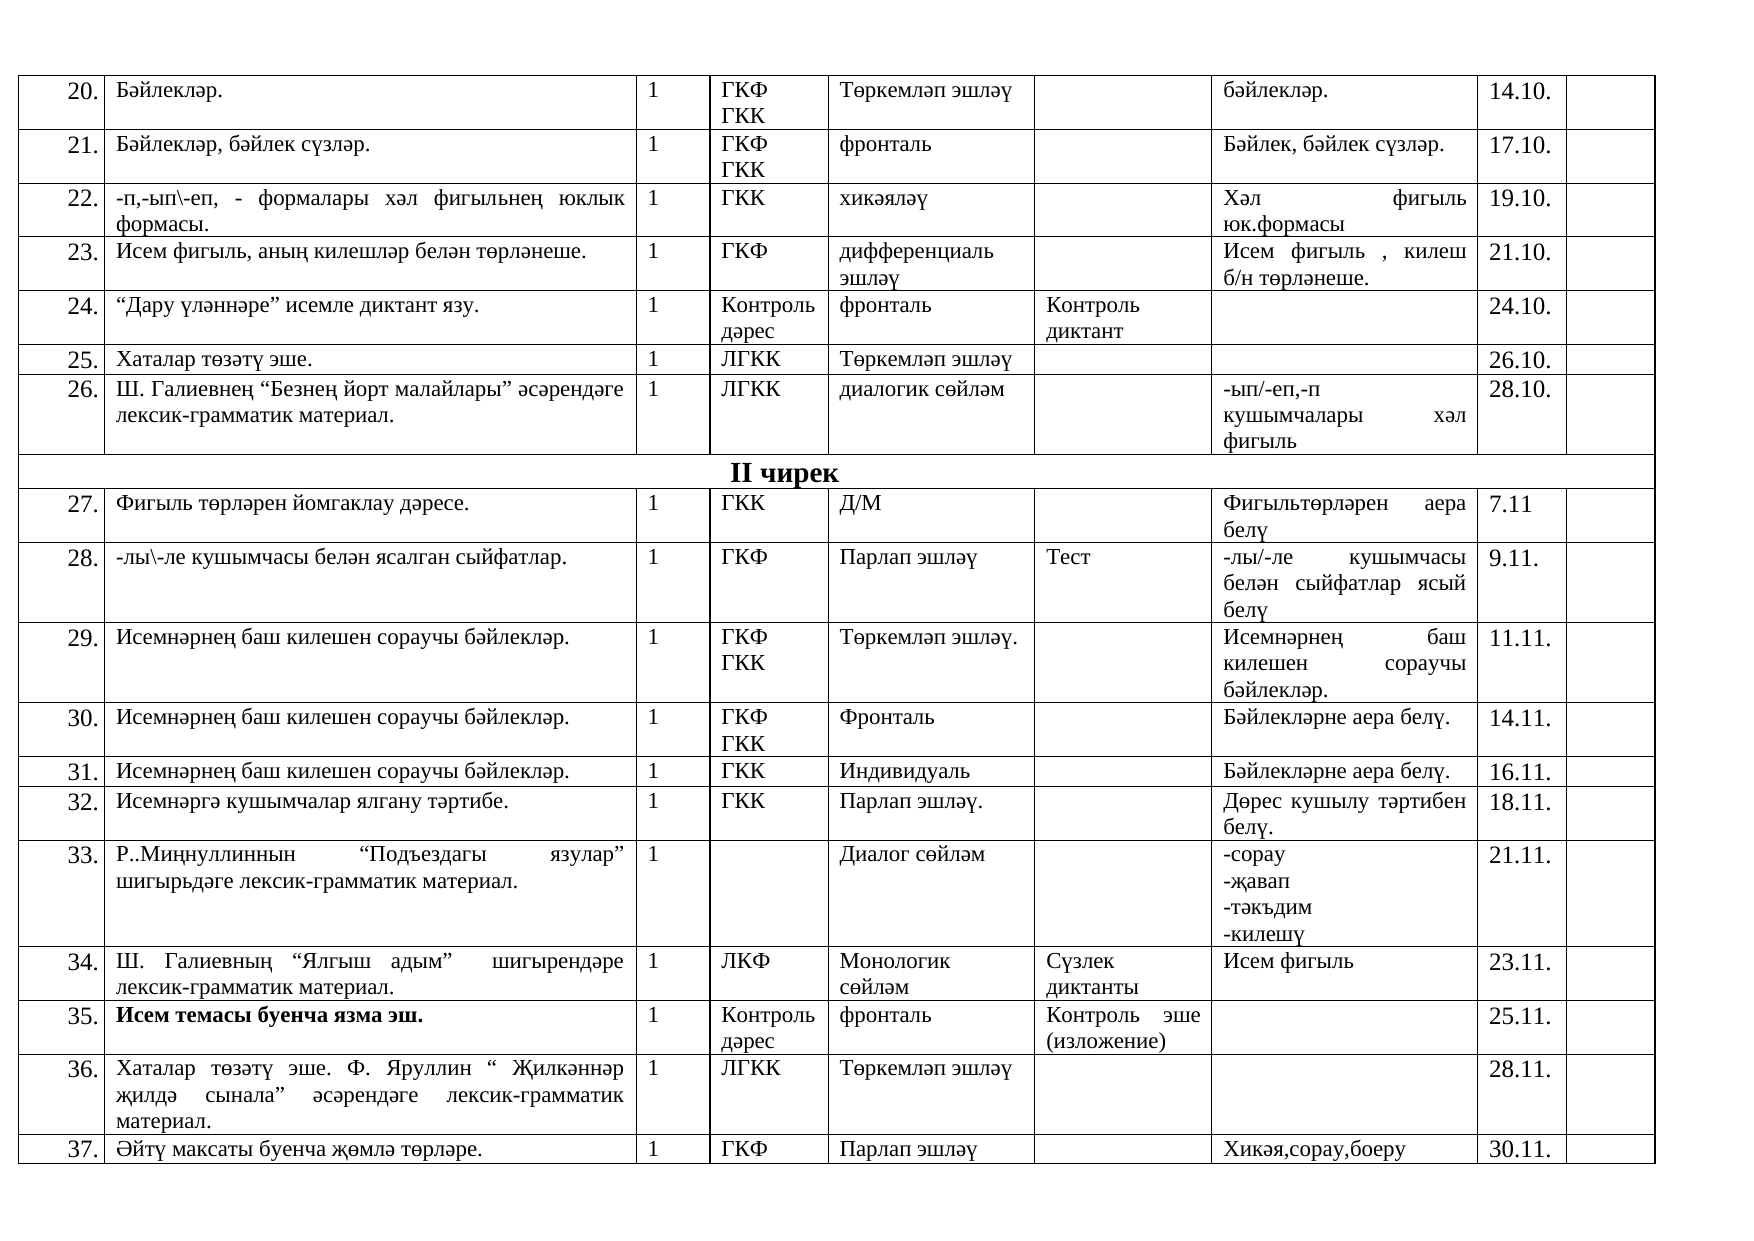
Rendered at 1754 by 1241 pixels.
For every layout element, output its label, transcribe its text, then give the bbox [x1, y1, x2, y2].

table_cell 1 [637, 76, 709, 129]
table_cell [1035, 1055, 1211, 1133]
table_cell Хәл фигыль юк.формасы [1212, 184, 1477, 236]
table_cell [1035, 489, 1211, 542]
table_cell 1 [637, 1135, 709, 1163]
table_cell Парлап эшләү. [829, 787, 1034, 839]
table_cell Төркемләп эшләү. [829, 623, 1034, 702]
table_cell 26.10. [1478, 345, 1566, 373]
table_cell [1212, 1001, 1477, 1053]
table_cell Бәйлекләр, бәйлек сүзләр. [105, 130, 636, 182]
table_cell 14.11. [1478, 703, 1566, 756]
table_cell [1035, 623, 1211, 702]
table_cell Хаталар төзәтү эше. Ф. Яруллин “ Җилкәннәр җилдә сынала” әсәрендәге лексик-грамматик материал. [105, 1055, 636, 1133]
table_cell Индивидуаль [829, 757, 1034, 786]
table_cell ГКК [711, 787, 828, 839]
table_cell [1212, 1055, 1477, 1133]
table_cell 1 [637, 375, 709, 454]
table_cell Исемнәргә кушымчалар ялгану тәртибе. [105, 787, 636, 839]
table_cell Исем фигыль [1212, 947, 1477, 1000]
table_cell [1567, 237, 1654, 290]
table_cell ГКФ ГКК [711, 703, 828, 756]
table_cell [1567, 1055, 1654, 1133]
table_cell 18.11. [1478, 787, 1566, 839]
table_cell -п,-ып\-еп, - формалары хәл фигыльнең юклык формасы. [105, 184, 636, 236]
table_cell Ш. Галиевнең “Безнең йорт малайлары” әсәрендәге лексик-грамматик материал. [105, 375, 636, 454]
table_cell ЛГКК [711, 375, 828, 454]
table_cell [19, 623, 104, 702]
table_cell Төркемләп эшләү [829, 1055, 1034, 1133]
table_cell [1035, 841, 1211, 946]
table_cell ГКФ ГКК [711, 130, 828, 182]
table_cell фронталь [829, 130, 1034, 182]
table_cell [1035, 184, 1211, 236]
table_cell [19, 489, 104, 542]
table_cell [1567, 291, 1654, 344]
table_cell [1035, 237, 1211, 290]
table_cell Ш. Галиевның “Ялгыш адым” шигырендәре лексик-грамматик материал. [105, 947, 636, 1000]
table_cell 25.11. [1478, 1001, 1566, 1053]
table_cell [19, 184, 104, 236]
table_cell 28.10. [1478, 375, 1566, 454]
table_cell [1035, 757, 1211, 786]
table_cell [19, 1135, 104, 1163]
table_cell [1567, 757, 1654, 786]
table_cell Исем фигыль, аның килешләр белән төрләнеше. [105, 237, 636, 290]
table_cell [19, 237, 104, 290]
table_cell [1212, 345, 1477, 373]
table_cell [1567, 1001, 1654, 1053]
table_cell [1035, 76, 1211, 129]
table_cell 1 [637, 489, 709, 542]
table_cell ГКК [711, 184, 828, 236]
table_cell 9.11. [1478, 543, 1566, 622]
table_cell [1567, 130, 1654, 182]
table_cell Д/М [829, 489, 1034, 542]
table_cell Исемнәрнең баш килешен сораучы бәйлекләр. [105, 623, 636, 702]
table_cell хикәяләү [829, 184, 1034, 236]
table_cell Исем фигыль , килеш б/н төрләнеше. [1212, 237, 1477, 290]
table_cell 1 [637, 184, 709, 236]
table_cell Бәйлекләрне аера белү. [1212, 757, 1477, 786]
table_cell Фронталь [829, 703, 1034, 756]
table_cell [19, 947, 104, 1000]
table_cell [1035, 375, 1211, 454]
table_cell Контроль дәрес [711, 291, 828, 344]
table_cell [1035, 130, 1211, 182]
table_cell 14.10. [1478, 76, 1566, 129]
table_cell 1 [637, 841, 709, 946]
table_cell [1567, 787, 1654, 839]
table_cell 24.10. [1478, 291, 1566, 344]
table_cell Исем темасы буенча язма эш. [105, 1001, 636, 1053]
table_cell Р..Миңнуллиннын “Подъездагы язулар” шигырьдәге лексик-грамматик материал. [105, 841, 636, 946]
table_cell 1 [637, 543, 709, 622]
table_cell ГКК [711, 489, 828, 542]
table_cell Фигыльтөрләрен аера белү [1212, 489, 1477, 542]
table_cell ГКФ [711, 543, 828, 622]
table_cell [19, 757, 104, 786]
table_cell 1 [637, 757, 709, 786]
table_cell 21.10. [1478, 237, 1566, 290]
table_cell Дөрес кушылу тәртибен белү. [1212, 787, 1477, 839]
table_cell Төркемләп эшләү [829, 345, 1034, 373]
table_cell ГКК [711, 757, 828, 786]
table_cell [19, 1001, 104, 1053]
table_cell Бәйлекләрне аера белү. [1212, 703, 1477, 756]
table_cell ГКФ [711, 237, 828, 290]
table_cell 16.11. [1478, 757, 1566, 786]
table_cell ЛКФ [711, 947, 828, 1000]
table_cell [1035, 787, 1211, 839]
table_cell -сорау -җавап -тәкъдим -килешү [1212, 841, 1477, 946]
table_cell 7.11 [1478, 489, 1566, 542]
table_cell Контроль дәрес [711, 1001, 828, 1053]
table_cell Диалог сөйләм [829, 841, 1034, 946]
table_cell Тест [1035, 543, 1211, 622]
table_cell 1 [637, 787, 709, 839]
table_cell бәйлекләр. [1212, 76, 1477, 129]
table_cell ГКФ ГКК [711, 76, 828, 129]
table_cell Парлап эшләү [829, 1135, 1034, 1163]
table_cell -лы/-ле кушымчасы белән сыйфатлар ясый белү [1212, 543, 1477, 622]
table_cell [19, 703, 104, 756]
table_cell [19, 787, 104, 839]
table_cell 1 [637, 947, 709, 1000]
table_cell -лы\-ле кушымчасы белән ясалган сыйфатлар. [105, 543, 636, 622]
table_cell 11.11. [1478, 623, 1566, 702]
table_cell 30.11. [1478, 1135, 1566, 1163]
table_cell ГКФ ГКК [711, 623, 828, 702]
table_cell Фигыль төрләрен йомгаклау дәресе. [105, 489, 636, 542]
table_cell ЛГКК [711, 1055, 828, 1133]
table_cell [1567, 184, 1654, 236]
table_cell дифференциаль эшләү [829, 237, 1034, 290]
table_cell “Дару үләннәре” исемле диктант язу. [105, 291, 636, 344]
table_cell Сүзлек диктанты [1035, 947, 1211, 1000]
table_cell Бәйлекләр. [105, 76, 636, 129]
table_cell 1 [637, 703, 709, 756]
table_cell фронталь [829, 1001, 1034, 1053]
table_cell 1 [637, 291, 709, 344]
table_cell [1567, 947, 1654, 1000]
table_cell [711, 841, 828, 946]
table_cell 1 [637, 1055, 709, 1133]
table_cell [19, 375, 104, 454]
table_cell [1567, 345, 1654, 373]
table_cell 19.10. [1478, 184, 1566, 236]
table_cell 21.11. [1478, 841, 1566, 946]
table_cell Исемнәрнең баш килешен сораучы бәйлекләр. [105, 703, 636, 756]
table_cell [1567, 543, 1654, 622]
table_cell [1035, 1135, 1211, 1163]
table_cell 1 [637, 345, 709, 373]
table_cell [1567, 375, 1654, 454]
table_cell II чирек [19, 455, 1654, 488]
table_cell Хаталар төзәтү эше. [105, 345, 636, 373]
table_cell [1567, 489, 1654, 542]
table_cell [19, 841, 104, 946]
table_cell [19, 130, 104, 182]
table_cell 1 [637, 1001, 709, 1053]
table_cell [105, 1135, 636, 1163]
table_cell [19, 1055, 104, 1133]
table_cell [1567, 1135, 1654, 1163]
table_cell [19, 291, 104, 344]
table_cell Контроль эше (изложение) [1035, 1001, 1211, 1053]
table_cell диалогик сөйләм [829, 375, 1034, 454]
table_cell [1212, 291, 1477, 344]
table_cell 23.11. [1478, 947, 1566, 1000]
table_cell Исемнәрнең баш килешен сораучы бәйлекләр. [105, 757, 636, 786]
table_cell 17.10. [1478, 130, 1566, 182]
table_cell [1567, 76, 1654, 129]
table_cell [1035, 345, 1211, 373]
table_cell Контроль диктант [1035, 291, 1211, 344]
table_cell 1 [637, 623, 709, 702]
table_cell Бәйлек, бәйлек сүзләр. [1212, 130, 1477, 182]
table_cell [19, 345, 104, 373]
table_cell [1567, 841, 1654, 946]
table_cell фронталь [829, 291, 1034, 344]
table_cell Парлап эшләү [829, 543, 1034, 622]
table_cell Исемнәрнең баш килешен сораучы бәйлекләр. [1212, 623, 1477, 702]
table_cell [19, 543, 104, 622]
table_cell Төркемләп эшләү [829, 76, 1034, 129]
table_cell [1567, 703, 1654, 756]
table_cell [1567, 623, 1654, 702]
table_cell [19, 76, 104, 129]
table_cell Монологик сөйләм [829, 947, 1034, 1000]
table_cell 1 [637, 130, 709, 182]
table_cell 28.11. [1478, 1055, 1566, 1133]
table_cell ЛГКК [711, 345, 828, 373]
table_cell -ып/-еп,-п кушымчалары хәл фигыль [1212, 375, 1477, 454]
table_cell ГКФ [711, 1135, 828, 1163]
table_cell [1035, 703, 1211, 756]
table_cell 1 [637, 237, 709, 290]
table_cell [1212, 1135, 1477, 1163]
